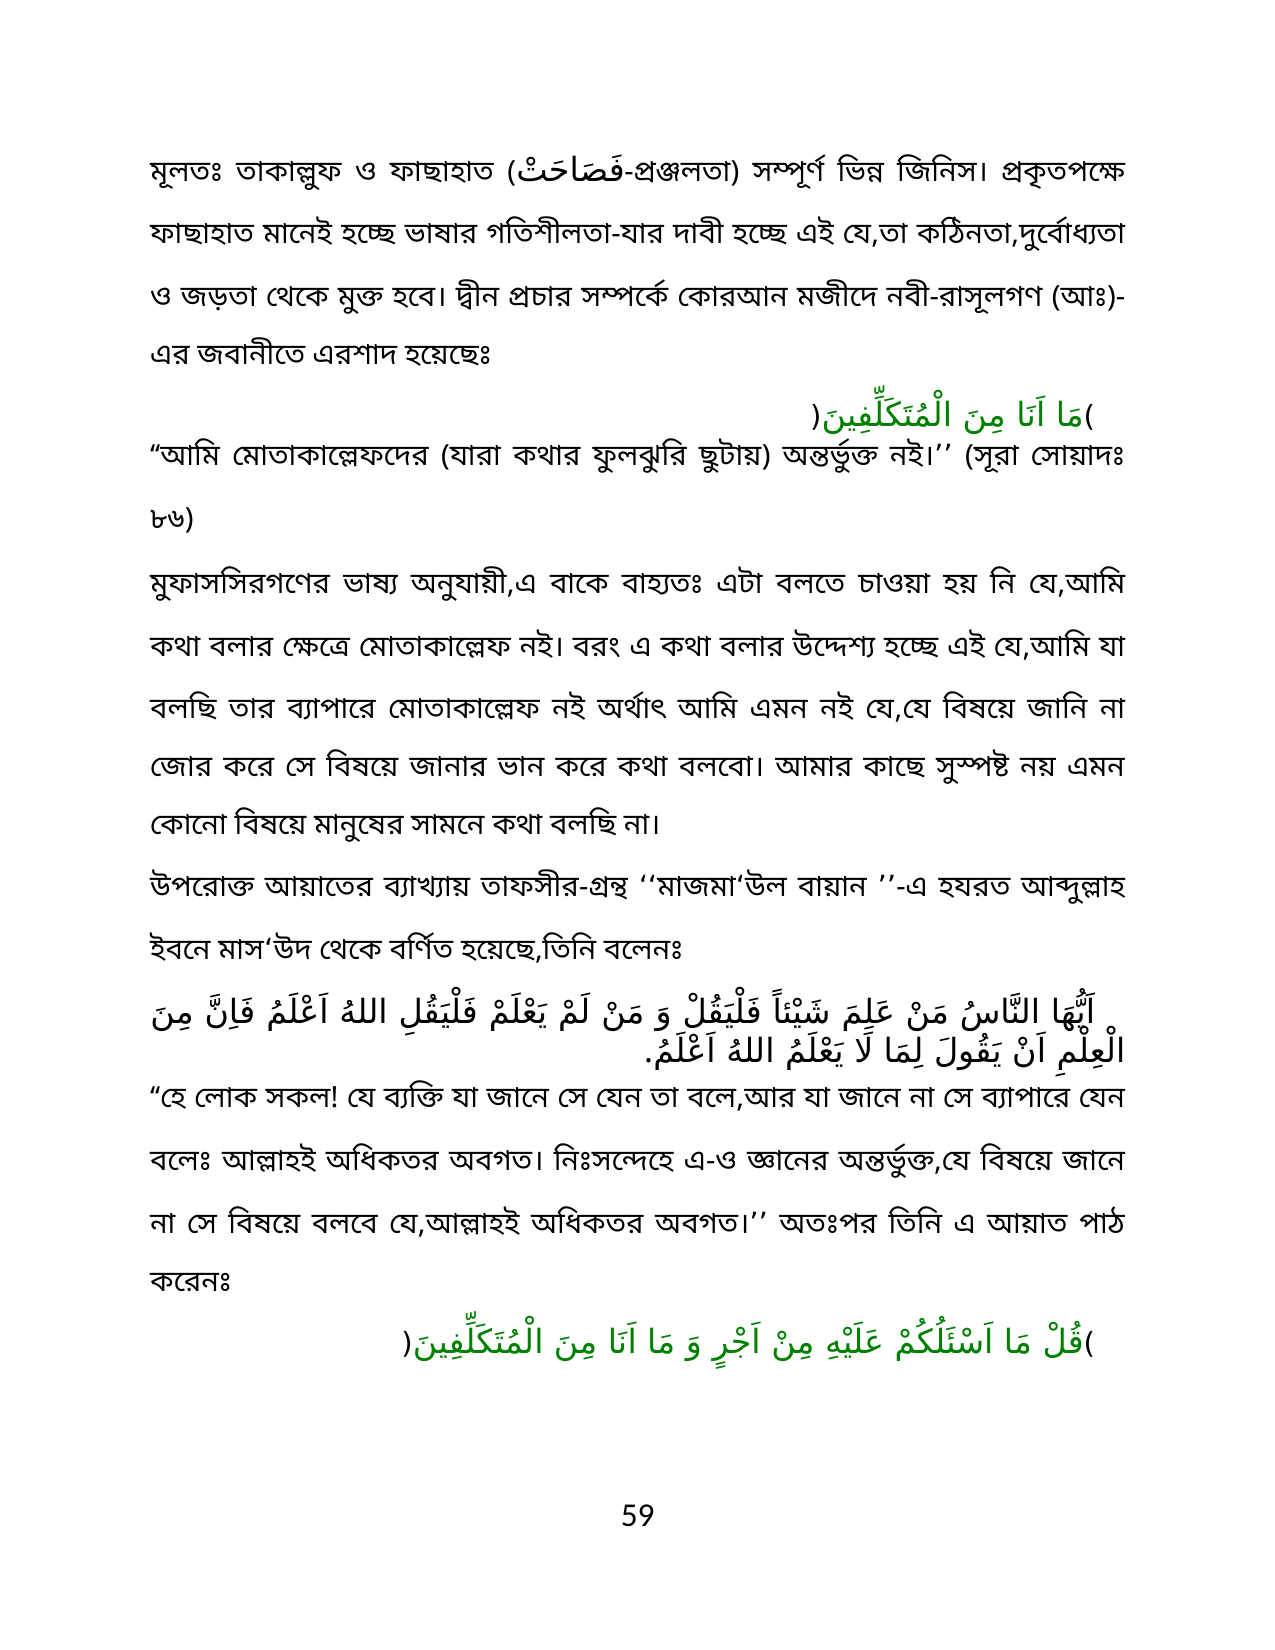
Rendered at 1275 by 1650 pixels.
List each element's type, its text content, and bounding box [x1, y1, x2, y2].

text উপরোক্ত আয়াতের ব্যাখ্যায় তাফসীর-গ্রন্থ ‘‘মাজমা‘উল বায়ান ’’-এ হযরত আব্দুল্লাহ ইবনে মাস‘উদ থেকে বর্ণিত হয়েছে,তিনি বলেনঃ [150, 866, 1125, 972]
text মূলতঃ তাকাল্লুফ ও ফাছাহাত (فَصَاحَتْ-প্রঞ্জলতা) সম্পূর্ণ ভিন্ন জিনিস। প্রকৃতপক্ষে ফাছাহাত মানেই হচ্ছে ভাষার গতিশীলতা-যার দাবী হচ্ছে এই যে,তা কঠিনতা,দুর্বোধ্যতা ও জড়তা থেকে মুক্ত হবে। দ্বীন প্রচার সম্পর্কে কোরআন মজীদে নবী-রাসূলগণ (আঃ)-এর জবানীতে এরশাদ হয়েছেঃ [150, 150, 1125, 377]
text ‘‘আমি মোতাকাল্লেফদের (যারা কথার ফুলঝুরি ছুটায়) অন্তর্ভুক্ত নই।’’ (সূরা সোয়াদঃ ৮৬) [150, 435, 1125, 541]
text ‘‘হে লোক সকল! যে ব্যক্তি যা জানে সে যেন তা বলে,আর যা জানে না সে ব্যাপারে যেন বলেঃ আল্লাহই অধিকতর অবগত। নিঃসন্দেহে এ-ও জ্ঞানের অন্তর্ভুক্ত,যে বিষয়ে জানে না সে বিষয়ে বলবে যে,আল্লাহই অধিকতর অবগত।’’ অতঃপর তিনি এ আয়াত পাঠ করেনঃ [150, 1076, 1125, 1303]
text )مَا اَنَا مِنَ الْمُتَکَلِّفِينَ( [150, 396, 1125, 435]
text اَيُّهَا النَّاسُ مَنْ عَلِمَ شَيْئاً فَلْيَقُلْ وَ مَنْ لَمْ يَعْلَمْ فَلْيَقُلِ اللهُ اَعْلَمُ فَاِنَّ مِنَ الْعِلْمِ اَنْ يَقُولَ لِمَا لَا يَعْلَمُ اللهُ اَعْلَمُ. [150, 993, 1125, 1076]
text মুফাসসিরগণের ভাষ্য অনুযায়ী,এ বাকে বাহ্যতঃ এটা বলতে চাওয়া হয় নি যে,আমি কথা বলার ক্ষেত্রে মোতাকাল্লেফ নই। বরং এ কথা বলার উদ্দেশ্য হচ্ছে এই যে,আমি যা বলছি তার ব্যাপারে মোতাকাল্লেফ নই অর্থাৎ আমি এমন নই যে,যে বিষয়ে জানি না জোর করে সে বিষয়ে জানার ভান করে কথা বলবো। আমার কাছে সুস্পষ্ট নয় এমন কোনো বিষয়ে মানুষের সামনে কথা বলছি না। [150, 562, 1125, 846]
text )قُلْ مَا اَسْئَلُکُمْ عَلَيْهِ مِنْ اَجْرٍ وَ مَا اَنَا مِنَ الْمُتَکَلِّفِينَ( [150, 1322, 1125, 1361]
